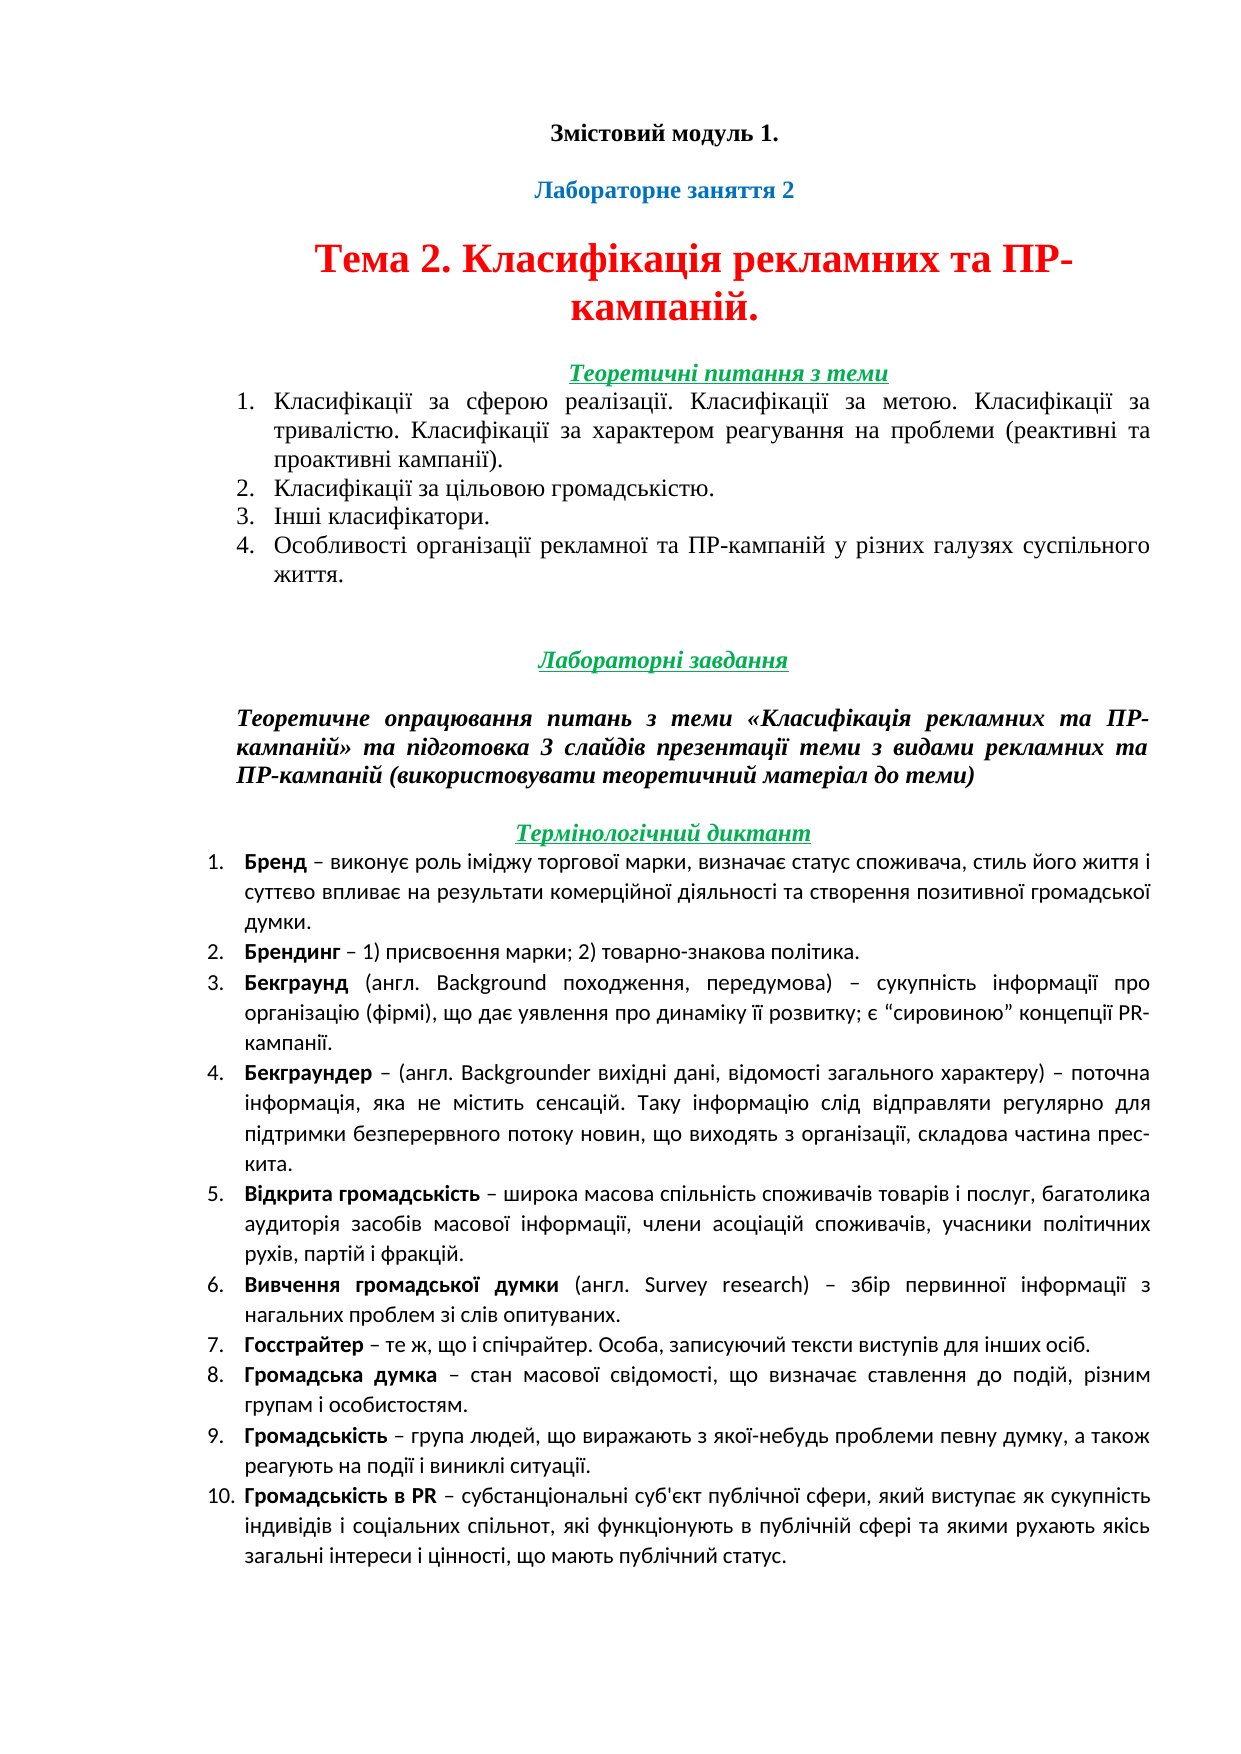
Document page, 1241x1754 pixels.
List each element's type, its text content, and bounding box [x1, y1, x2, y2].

text Лабораторне заняття 2 [177, 176, 1152, 204]
list Брендинг – 1) присвоєння марки; 2) товарно-знакова політика. [207, 937, 1152, 966]
text Теоретичні питання з теми [233, 358, 1152, 386]
text Змістовий модуль 1. [177, 118, 1152, 147]
text Теоретичне опрацювання питань з теми «Класифікація рекламних та ПР-кампаній» та підготовка 3 слайдів презентації теми з видами рекламних та ПР-кампаній (використовувати теоретичний матеріал до теми) [236, 703, 1152, 789]
text Лабораторні завдання [177, 646, 1152, 674]
list Інші класифікатори. [236, 501, 1152, 530]
list Вивчення громадської думки (англ. Survey research) – збір первинної інформації з нагальних проблем зі слів опитуваних. [207, 1270, 1152, 1328]
text Тема 2. Класифікація рекламних та ПР-кампаній. [177, 233, 1152, 329]
list Бекграундер – (англ. Backgrounder вихідні дані, відомості загального характеру) – поточна інформація, яка не містить сенсацій. Таку інформацію слід відправляти регулярно для підтримки безперервного потоку новин, що виходять з організації, складова частина прес-кита. [207, 1058, 1152, 1177]
list Громадськість в PR – субстанціональні суб'єкт публічної сфери, який виступає як сукупність індивідів і соціальних спільнот, які функціонують в публічній сфері та якими рухають якісь загальні інтереси і цінності, що мають публічний статус. [207, 1481, 1152, 1570]
list Класифікації за цільовою громадськістю. [236, 473, 1152, 501]
list Громадськість – група людей, що виражають з якої-небудь проблеми певну думку, а також реагують на події і виниклі ситуації. [207, 1421, 1152, 1479]
list Громадська думка – стан масової свідомості, що визначає ставлення до подій, різним групам і особистостям. [207, 1360, 1152, 1419]
list Бренд – виконує роль іміджу торгової марки, визначає статус споживача, стиль його життя і суттєво впливає на результати комерційної діяльності та створення позитивної громадської думки. [207, 847, 1152, 935]
list Відкрита громадськість – широка масова спільність споживачів товарів і послуг, багатолика аудиторія засобів масової інформації, члени асоціацій споживачів, учасники політичних рухів, партій і фракцій. [207, 1179, 1152, 1268]
text Термінологічний диктант [177, 818, 1152, 847]
list Госстрайтер – те ж, що і спічрайтер. Особа, записуючий тексти виступів для інших осіб. [207, 1330, 1152, 1358]
list Особливості організації рекламної та ПР-кампаній у різних галузях суспільного життя. [236, 530, 1152, 588]
list Класифікації за сферою реалізації. Класифікації за метою. Класифікації за тривалістю. Класифікації за характером реагування на проблеми (реактивні та проактивні кампанії). [236, 386, 1152, 473]
list Бекграунд (англ. Background походження, передумова) – сукупність інформації про організацію (фірмі), що дає уявлення про динаміку її розвитку; є “сировиною” концепції PR-кампанії. [207, 968, 1152, 1056]
